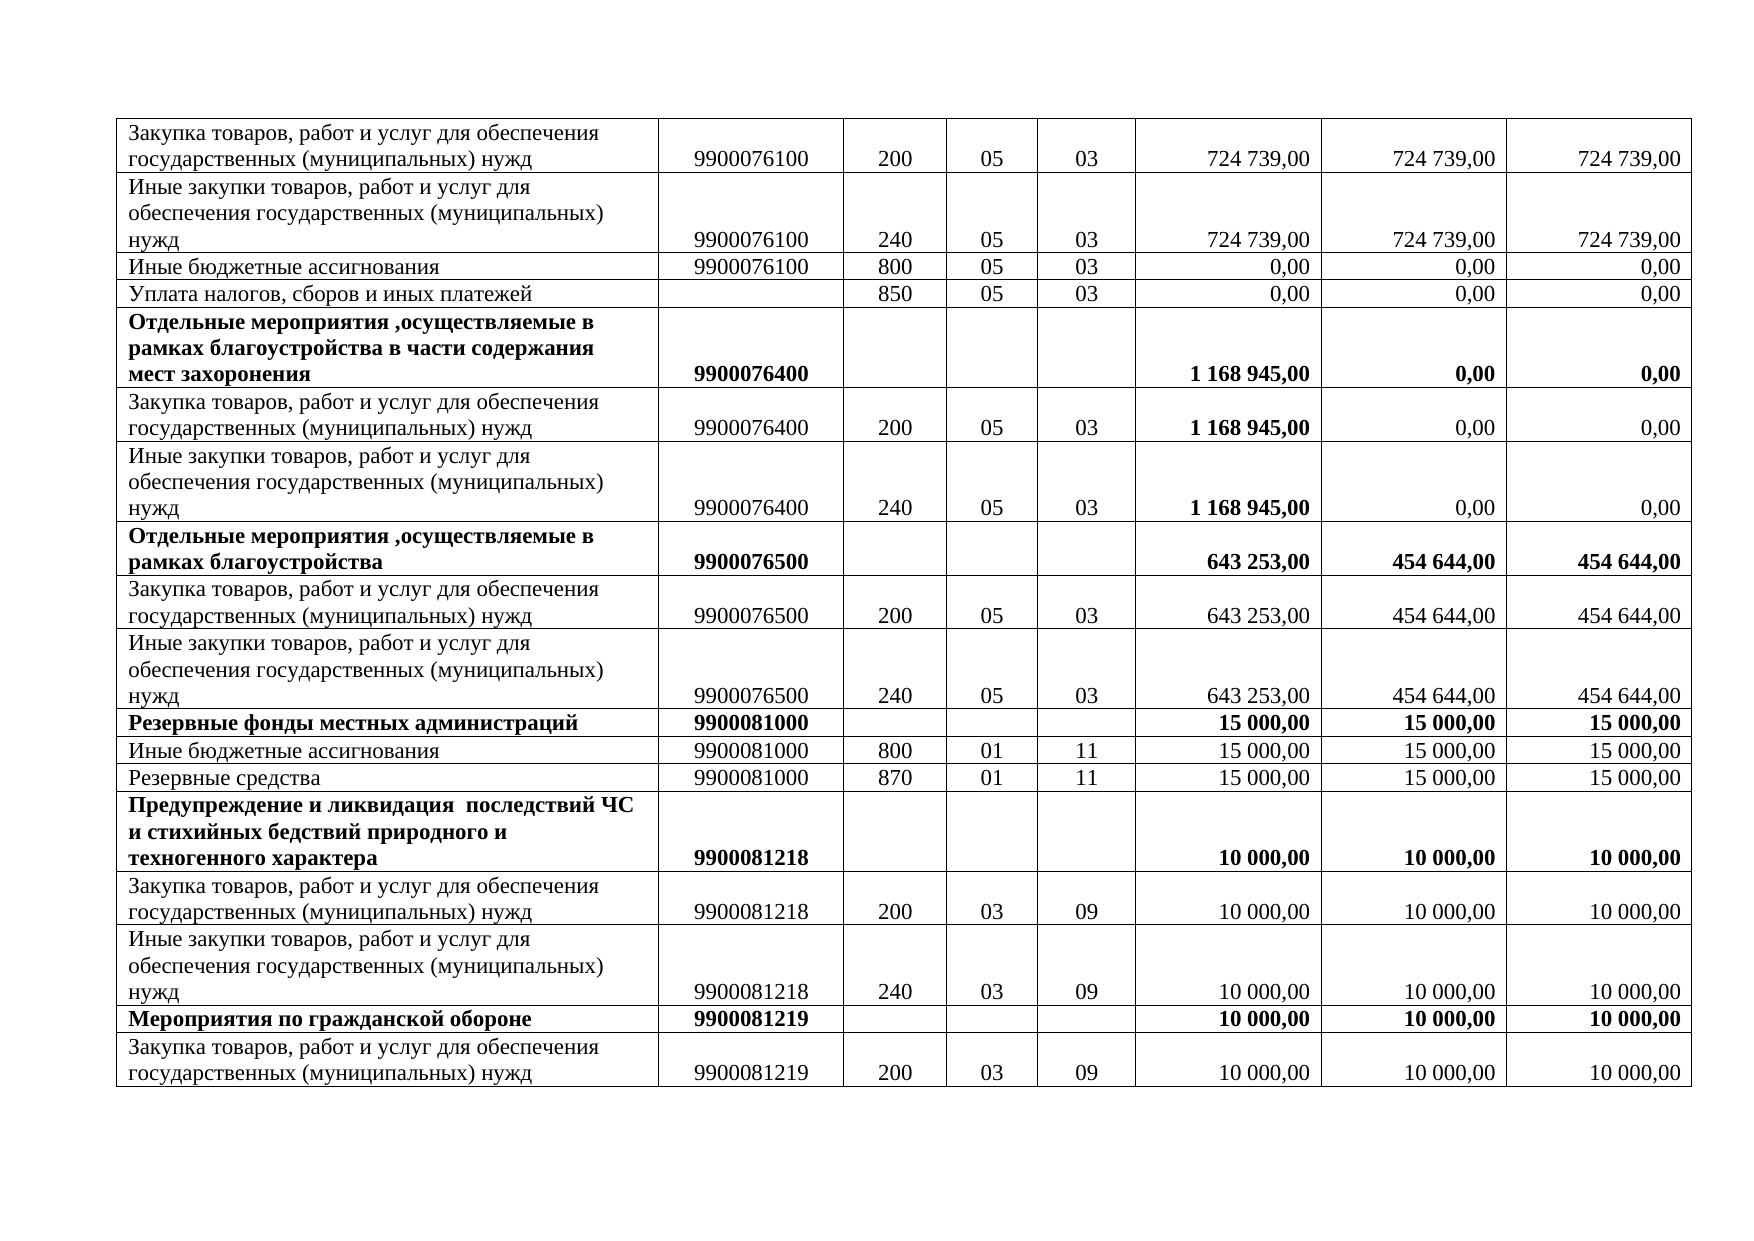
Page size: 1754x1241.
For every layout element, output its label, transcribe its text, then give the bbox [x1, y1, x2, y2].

table_cell 09 [1038, 872, 1135, 924]
table_cell 0,00 [1507, 308, 1691, 387]
table_cell [844, 308, 946, 387]
table_cell 9900081218 [659, 872, 843, 924]
table_cell 9900081218 [659, 792, 843, 871]
table_cell 0,00 [1507, 388, 1691, 441]
table_cell 10 000,00 [1322, 1033, 1506, 1086]
table_cell 03 [947, 872, 1037, 924]
table_cell 05 [947, 280, 1037, 307]
table_cell Уплата налогов, сборов и иных платежей [117, 280, 658, 307]
table_cell 724 739,00 [1507, 119, 1691, 172]
table_cell 0,00 [1322, 442, 1506, 521]
table_cell [947, 792, 1037, 871]
table_cell 15 000,00 [1322, 737, 1506, 763]
table_cell 200 [844, 872, 946, 924]
table_cell Мероприятия по гражданской обороне [117, 1006, 658, 1032]
table_cell Иные закупки товаров, работ и услуг для обеспечения государственных (муниципальных) нужд [117, 629, 658, 708]
table_cell 643 253,00 [1136, 522, 1321, 574]
table_cell 724 739,00 [1136, 173, 1321, 252]
table_cell 724 739,00 [1136, 119, 1321, 172]
table_cell Иные бюджетные ассигнования [117, 737, 658, 763]
table_cell 0,00 [1322, 253, 1506, 279]
table_cell 800 [844, 737, 946, 763]
table_cell 0,00 [1322, 280, 1506, 307]
table_cell Отдельные мероприятия ,осуществляемые в рамках благоустройства в части содержания мест захоронения [117, 308, 658, 387]
table_cell 9900076100 [659, 119, 843, 172]
table_cell 800 [844, 253, 946, 279]
table_cell 454 644,00 [1507, 629, 1691, 708]
table_cell 05 [947, 388, 1037, 441]
table_cell 05 [947, 119, 1037, 172]
table_cell 0,00 [1136, 253, 1321, 279]
table_cell [1038, 522, 1135, 574]
table_cell Закупка товаров, работ и услуг для обеспечения государственных (муниципальных) нужд [117, 388, 658, 441]
table_cell 03 [1038, 629, 1135, 708]
table_cell Закупка товаров, работ и услуг для обеспечения государственных (муниципальных) нужд [117, 119, 658, 172]
table_cell 15 000,00 [1507, 737, 1691, 763]
table_cell 15 000,00 [1136, 764, 1321, 791]
table_cell 10 000,00 [1322, 872, 1506, 924]
table_cell 240 [844, 629, 946, 708]
table_cell 10 000,00 [1507, 925, 1691, 1004]
table_cell 240 [844, 442, 946, 521]
table_cell 10 000,00 [1507, 792, 1691, 871]
table_cell [1038, 792, 1135, 871]
table_cell 09 [1038, 925, 1135, 1004]
table_cell 240 [844, 925, 946, 1004]
table_cell 0,00 [1507, 253, 1691, 279]
table_cell 9900076500 [659, 522, 843, 574]
table_cell 10 000,00 [1136, 872, 1321, 924]
table_cell Закупка товаров, работ и услуг для обеспечения государственных (муниципальных) нужд [117, 576, 658, 628]
table_cell 454 644,00 [1322, 629, 1506, 708]
table_cell 724 739,00 [1507, 173, 1691, 252]
table_cell [1038, 709, 1135, 736]
table_cell Резервные фонды местных администраций [117, 709, 658, 736]
table_cell 0,00 [1322, 388, 1506, 441]
table_cell [844, 522, 946, 574]
table_cell 10 000,00 [1507, 872, 1691, 924]
table_cell 15 000,00 [1507, 764, 1691, 791]
table_cell 454 644,00 [1322, 576, 1506, 628]
table_cell 03 [1038, 388, 1135, 441]
table_cell 9900081219 [659, 1033, 843, 1086]
table_cell 200 [844, 1033, 946, 1086]
table_cell [1038, 308, 1135, 387]
table_cell 9900081219 [659, 1006, 843, 1032]
table_cell 01 [947, 764, 1037, 791]
table_cell 05 [947, 173, 1037, 252]
table_cell [947, 522, 1037, 574]
table_cell 643 253,00 [1136, 576, 1321, 628]
table_cell 9900076400 [659, 442, 843, 521]
table_cell 15 000,00 [1507, 709, 1691, 736]
table_cell 10 000,00 [1322, 1006, 1506, 1032]
table_cell 05 [947, 576, 1037, 628]
table_cell 10 000,00 [1136, 925, 1321, 1004]
table_cell 05 [947, 253, 1037, 279]
table_cell 1 168 945,00 [1136, 442, 1321, 521]
table_cell Предупреждение и ликвидация последствий ЧС и стихийных бедствий природного и техногенного характера [117, 792, 658, 871]
table_cell 10 000,00 [1136, 792, 1321, 871]
table_cell 1 168 945,00 [1136, 388, 1321, 441]
table_cell Закупка товаров, работ и услуг для обеспечения государственных (муниципальных) нужд [117, 1033, 658, 1086]
table_cell 03 [1038, 119, 1135, 172]
table_cell 0,00 [1322, 308, 1506, 387]
table_cell 11 [1038, 737, 1135, 763]
table_cell 454 644,00 [1322, 522, 1506, 574]
table_cell Закупка товаров, работ и услуг для обеспечения государственных (муниципальных) нужд [117, 872, 658, 924]
table_cell Отдельные мероприятия ,осуществляемые в рамках благоустройства [117, 522, 658, 574]
table_cell 9900076400 [659, 308, 843, 387]
table_cell 9900076100 [659, 253, 843, 279]
table_cell 643 253,00 [1136, 629, 1321, 708]
table_cell 03 [1038, 253, 1135, 279]
table_cell 724 739,00 [1322, 119, 1506, 172]
table_cell 724 739,00 [1322, 173, 1506, 252]
table_cell 9900076100 [659, 173, 843, 252]
table_cell 03 [947, 1033, 1037, 1086]
table_cell 9900076500 [659, 576, 843, 628]
table_cell 10 000,00 [1136, 1033, 1321, 1086]
table_cell [947, 1006, 1037, 1032]
table_cell [844, 792, 946, 871]
table_cell 870 [844, 764, 946, 791]
table_cell [844, 1006, 946, 1032]
table_cell Резервные средства [117, 764, 658, 791]
table_cell 11 [1038, 764, 1135, 791]
table_cell 15 000,00 [1136, 709, 1321, 736]
table_cell [1038, 1006, 1135, 1032]
table_cell 200 [844, 388, 946, 441]
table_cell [117, 173, 658, 252]
table_cell 9900076500 [659, 629, 843, 708]
table_cell 9900081000 [659, 764, 843, 791]
table_cell 10 000,00 [1322, 792, 1506, 871]
table_cell 10 000,00 [1507, 1006, 1691, 1032]
table_cell 03 [1038, 280, 1135, 307]
table_cell 850 [844, 280, 946, 307]
table_cell 200 [844, 576, 946, 628]
table_cell 0,00 [1507, 280, 1691, 307]
table_cell 03 [1038, 442, 1135, 521]
table_cell 9900081000 [659, 709, 843, 736]
table_cell Иные закупки товаров, работ и услуг для обеспечения государственных (муниципальных) нужд [117, 925, 658, 1004]
table_cell 0,00 [1136, 280, 1321, 307]
table_cell [844, 709, 946, 736]
table_cell 9900081218 [659, 925, 843, 1004]
table_cell [659, 280, 843, 307]
table_cell 10 000,00 [1507, 1033, 1691, 1086]
table_cell 05 [947, 629, 1037, 708]
table_cell [947, 709, 1037, 736]
table_cell 9900081000 [659, 737, 843, 763]
table_cell 15 000,00 [1136, 737, 1321, 763]
table_cell 09 [1038, 1033, 1135, 1086]
table_cell Иные закупки товаров, работ и услуг для обеспечения государственных (муниципальных) нужд [117, 442, 658, 521]
table_cell 10 000,00 [1136, 1006, 1321, 1032]
table_cell 03 [1038, 173, 1135, 252]
table_cell [947, 308, 1037, 387]
table_cell 03 [947, 925, 1037, 1004]
table_cell 240 [844, 173, 946, 252]
table_cell Иные бюджетные ассигнования [117, 253, 658, 279]
table_cell 454 644,00 [1507, 522, 1691, 574]
table_cell 1 168 945,00 [1136, 308, 1321, 387]
table_cell 454 644,00 [1507, 576, 1691, 628]
table_cell 9900076400 [659, 388, 843, 441]
table_cell 10 000,00 [1322, 925, 1506, 1004]
table_cell 15 000,00 [1322, 709, 1506, 736]
table_cell 03 [1038, 576, 1135, 628]
table_cell 200 [844, 119, 946, 172]
table_cell 0,00 [1507, 442, 1691, 521]
table_cell 15 000,00 [1322, 764, 1506, 791]
table_cell 05 [947, 442, 1037, 521]
table_cell 01 [947, 737, 1037, 763]
